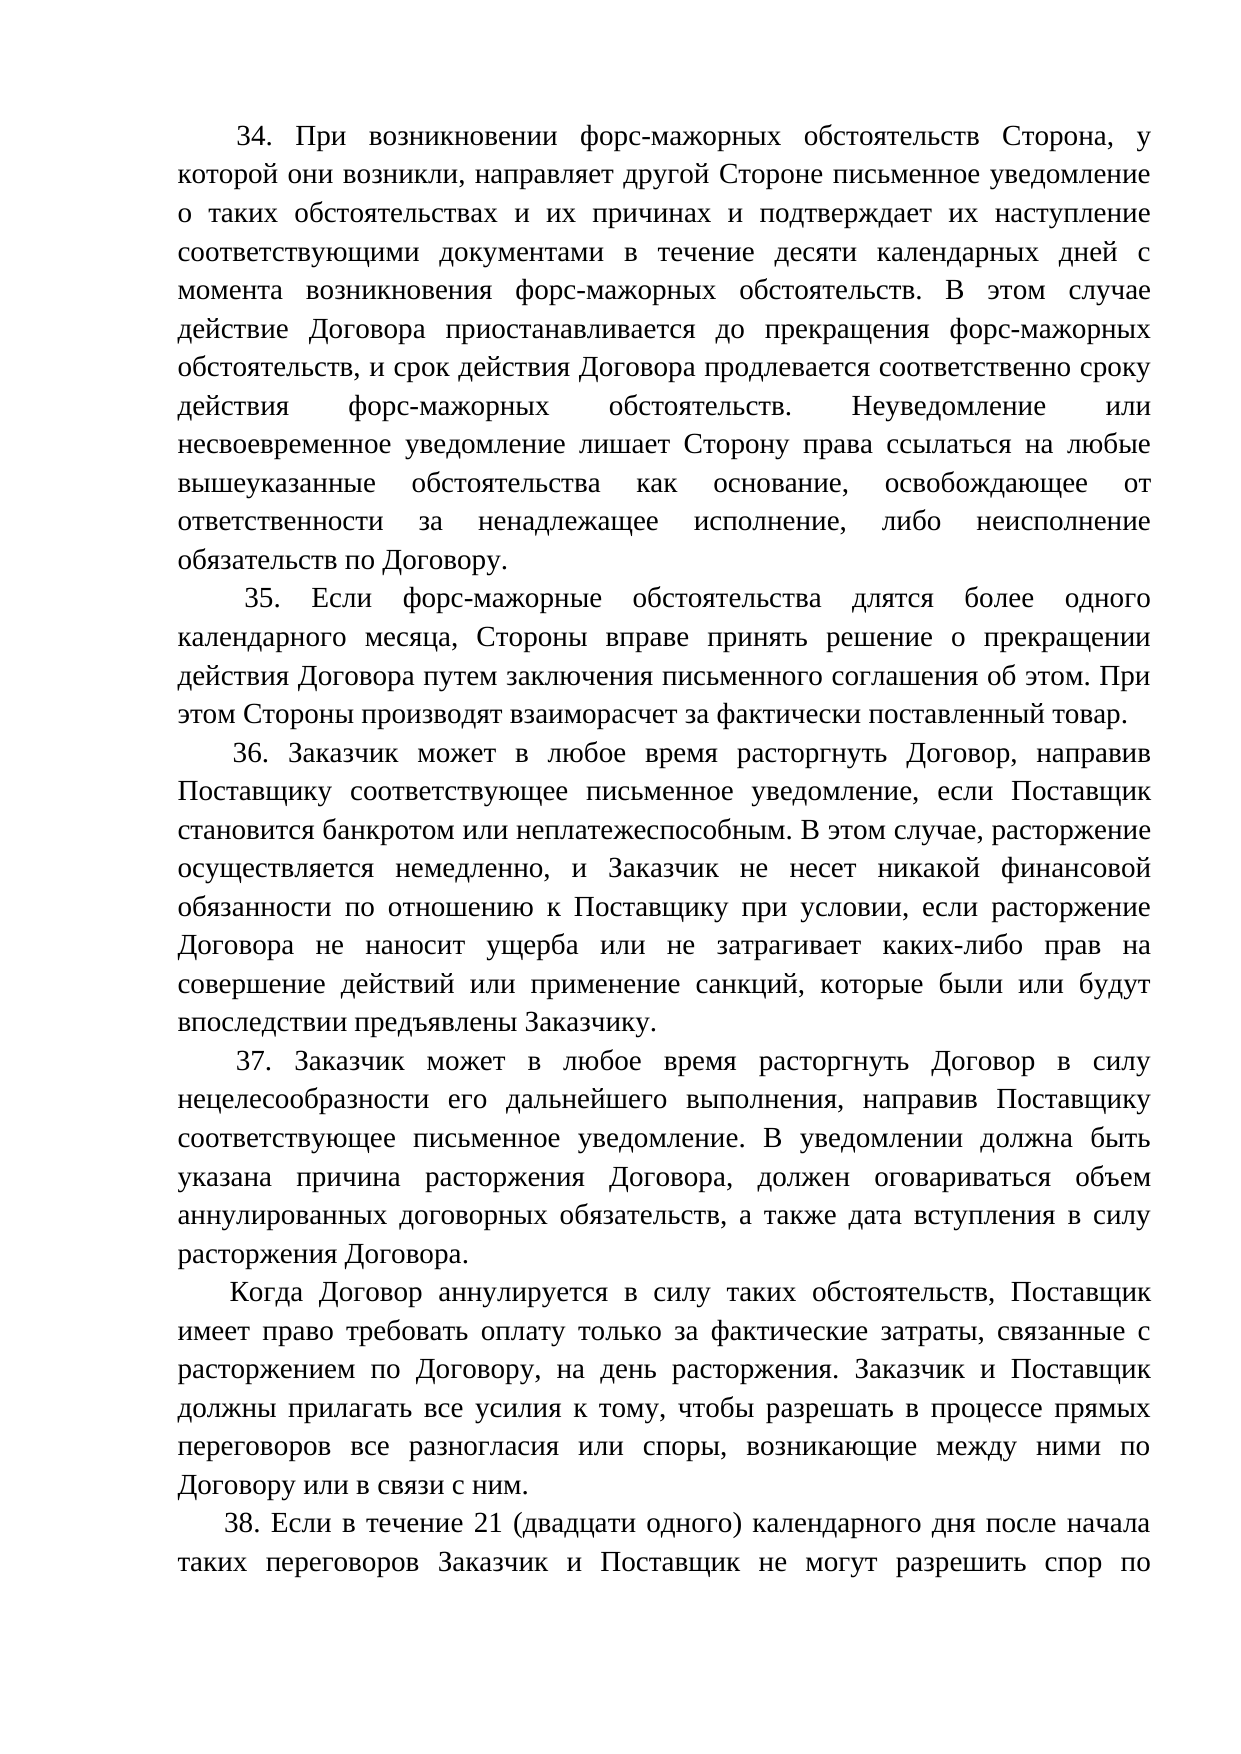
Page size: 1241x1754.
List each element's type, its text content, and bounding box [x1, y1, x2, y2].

text 36. Заказчик может в любое время расторгнуть Договор, направив Поставщику соответствующее письменное уведомление, если Поставщик становится банкротом или неплатежеспособным. В этом случае, расторжение осуществляется немедленно, и Заказчик не несет никакой финансовой обязанности по отношению к Поставщику при условии, если расторжение Договора не наносит ущерба или не затрагивает каких-либо прав на совершение действий или применение санкций, которые были или будут впоследствии предъявлены Заказчику. [177, 735, 1152, 1038]
text 35. Если форс-мажорные обстоятельства длятся более одного календарного месяца, Стороны вправе принять решение о прекращении действия Договора путем заключения письменного соглашения об этом. При этом Стороны производят взаиморасчет за фактически поставленный товар. [177, 581, 1152, 730]
text Когда Договор аннулируется в силу таких обстоятельств, Поставщик имеет право требовать оплату только за фактические затраты, связанные с расторжением по Договору, на день расторжения. Заказчик и Поставщик должны прилагать все усилия к тому, чтобы разрешать в процессе прямых переговоров все разногласия или споры, возникающие между ними по Договору или в связи с ним. [177, 1274, 1152, 1501]
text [177, 1506, 1152, 1578]
text 37. Заказчик может в любое время расторгнуть Договор в силу нецелесообразности его дальнейшего выполнения, направив Поставщику соответствующее письменное уведомление. В уведомлении должна быть указана причина расторжения Договора, должен оговариваться объем аннулированных договорных обязательств, а также дата вступления в силу расторжения Договора. [177, 1043, 1152, 1269]
text 34. При возникновении форс-мажорных обстоятельств Сторона, у которой они возникли, направляет другой Стороне письменное уведомление о таких обстоятельствах и их причинах и подтверждает их наступление соответствующими документами в течение десяти календарных дней с момента возникновения форс-мажорных обстоятельств. В этом случае действие Договора приостанавливается до прекращения форс-мажорных обстоятельств, и срок действия Договора продлевается соответственно сроку действия форс-мажорных обстоятельств. Неуведомление или несвоевременное уведомление лишает Сторону права ссылаться на любые вышеуказанные обстоятельства как основание, освобождающее от ответственности за ненадлежащее исполнение, либо неисполнение обязательств по Договору. [177, 118, 1152, 576]
